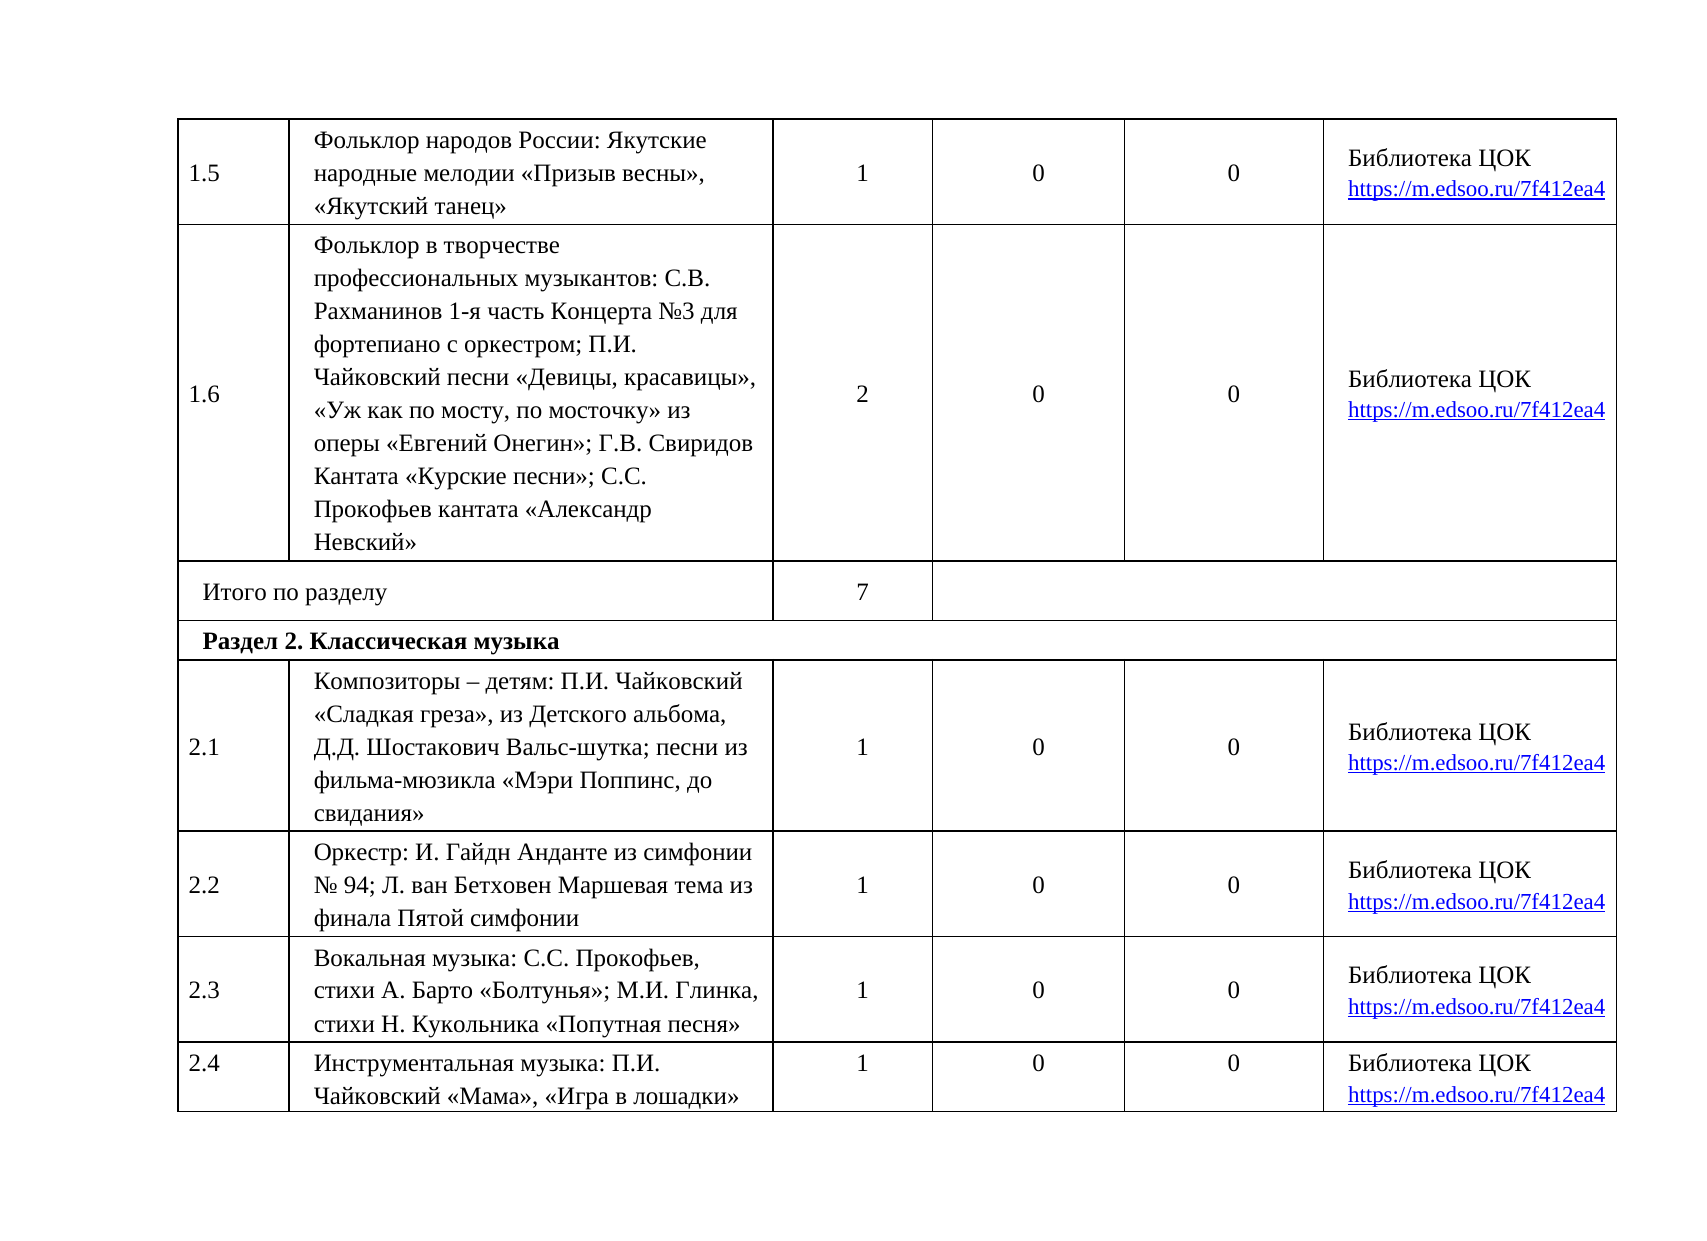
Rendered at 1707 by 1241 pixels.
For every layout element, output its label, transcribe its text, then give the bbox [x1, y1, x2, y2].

table_cell 0 [933, 225, 1124, 560]
table_cell Композиторы – детям: П.И. Чайковский «Сладкая греза», из Детского альбома, Д.Д. Шостакович Вальс-шутка; песни из фильма-мюзикла «Мэри Поппинс, до свидания» [290, 661, 772, 830]
table_cell Библиотека ЦОК https://m.edsoo.ru/7f412ea4 [1324, 937, 1616, 1041]
table_cell 2.1 [179, 661, 288, 830]
table_cell 0 [1125, 120, 1323, 223]
table_cell 0 [933, 937, 1124, 1041]
table_cell 2.2 [179, 832, 288, 936]
table_cell Библиотека ЦОК https://m.edsoo.ru/7f412ea4 [1324, 832, 1616, 936]
table_cell 2.4 [179, 1043, 288, 1111]
table_cell 1 [774, 120, 932, 223]
table_cell [933, 562, 1616, 619]
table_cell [1324, 225, 1616, 560]
table_cell 0 [933, 832, 1124, 936]
table_cell 0 [1125, 225, 1323, 560]
table_cell Итого по разделу [179, 562, 772, 619]
table_cell 7 [774, 562, 932, 619]
table_cell 2 [774, 225, 932, 560]
table_cell 1 [774, 832, 932, 936]
table_cell 0 [1125, 937, 1323, 1041]
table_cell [1324, 120, 1616, 223]
table_cell 0 [1125, 661, 1323, 830]
table_cell 1 [774, 661, 932, 830]
table_cell Фольклор народов России: Якутские народные мелодии «Призыв весны», «Якутский танец» [290, 120, 772, 223]
table_cell 1.6 [179, 225, 288, 560]
table_cell 1 [774, 937, 932, 1041]
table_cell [290, 1043, 772, 1111]
table_cell 1.5 [179, 120, 288, 223]
table_cell 0 [1125, 832, 1323, 936]
table_cell Раздел 2. Классическая музыка [179, 621, 1616, 659]
table_cell 0 [1125, 1043, 1323, 1111]
table_cell Фольклор в творчестве профессиональных музыкантов: С.В. Рахманинов 1-я часть Концерта №3 для фортепиано с оркестром; П.И. Чайковский песни «Девицы, красавицы», «Уж как по мосту, по мосточку» из оперы «Евгений Онегин»; Г.В. Свиридов Кантата «Курские песни»; С.С. Прокофьев кантата «Александр Невский» [290, 225, 772, 560]
table_cell Оркестр: И. Гайдн Анданте из симфонии № 94; Л. ван Бетховен Маршевая тема из финала Пятой симфонии [290, 832, 772, 936]
table_cell 0 [933, 1043, 1124, 1111]
table_cell 0 [933, 661, 1124, 830]
table_cell 1 [774, 1043, 932, 1111]
table_cell 2.3 [179, 937, 288, 1041]
table_cell Библиотека ЦОК https://m.edsoo.ru/7f412ea4 [1324, 661, 1616, 830]
table_cell Вокальная музыка: С.С. Прокофьев, стихи А. Барто «Болтунья»; М.И. Глинка, стихи Н. Кукольника «Попутная песня» [290, 937, 772, 1041]
table_cell 0 [933, 120, 1124, 223]
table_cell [1324, 1043, 1616, 1111]
